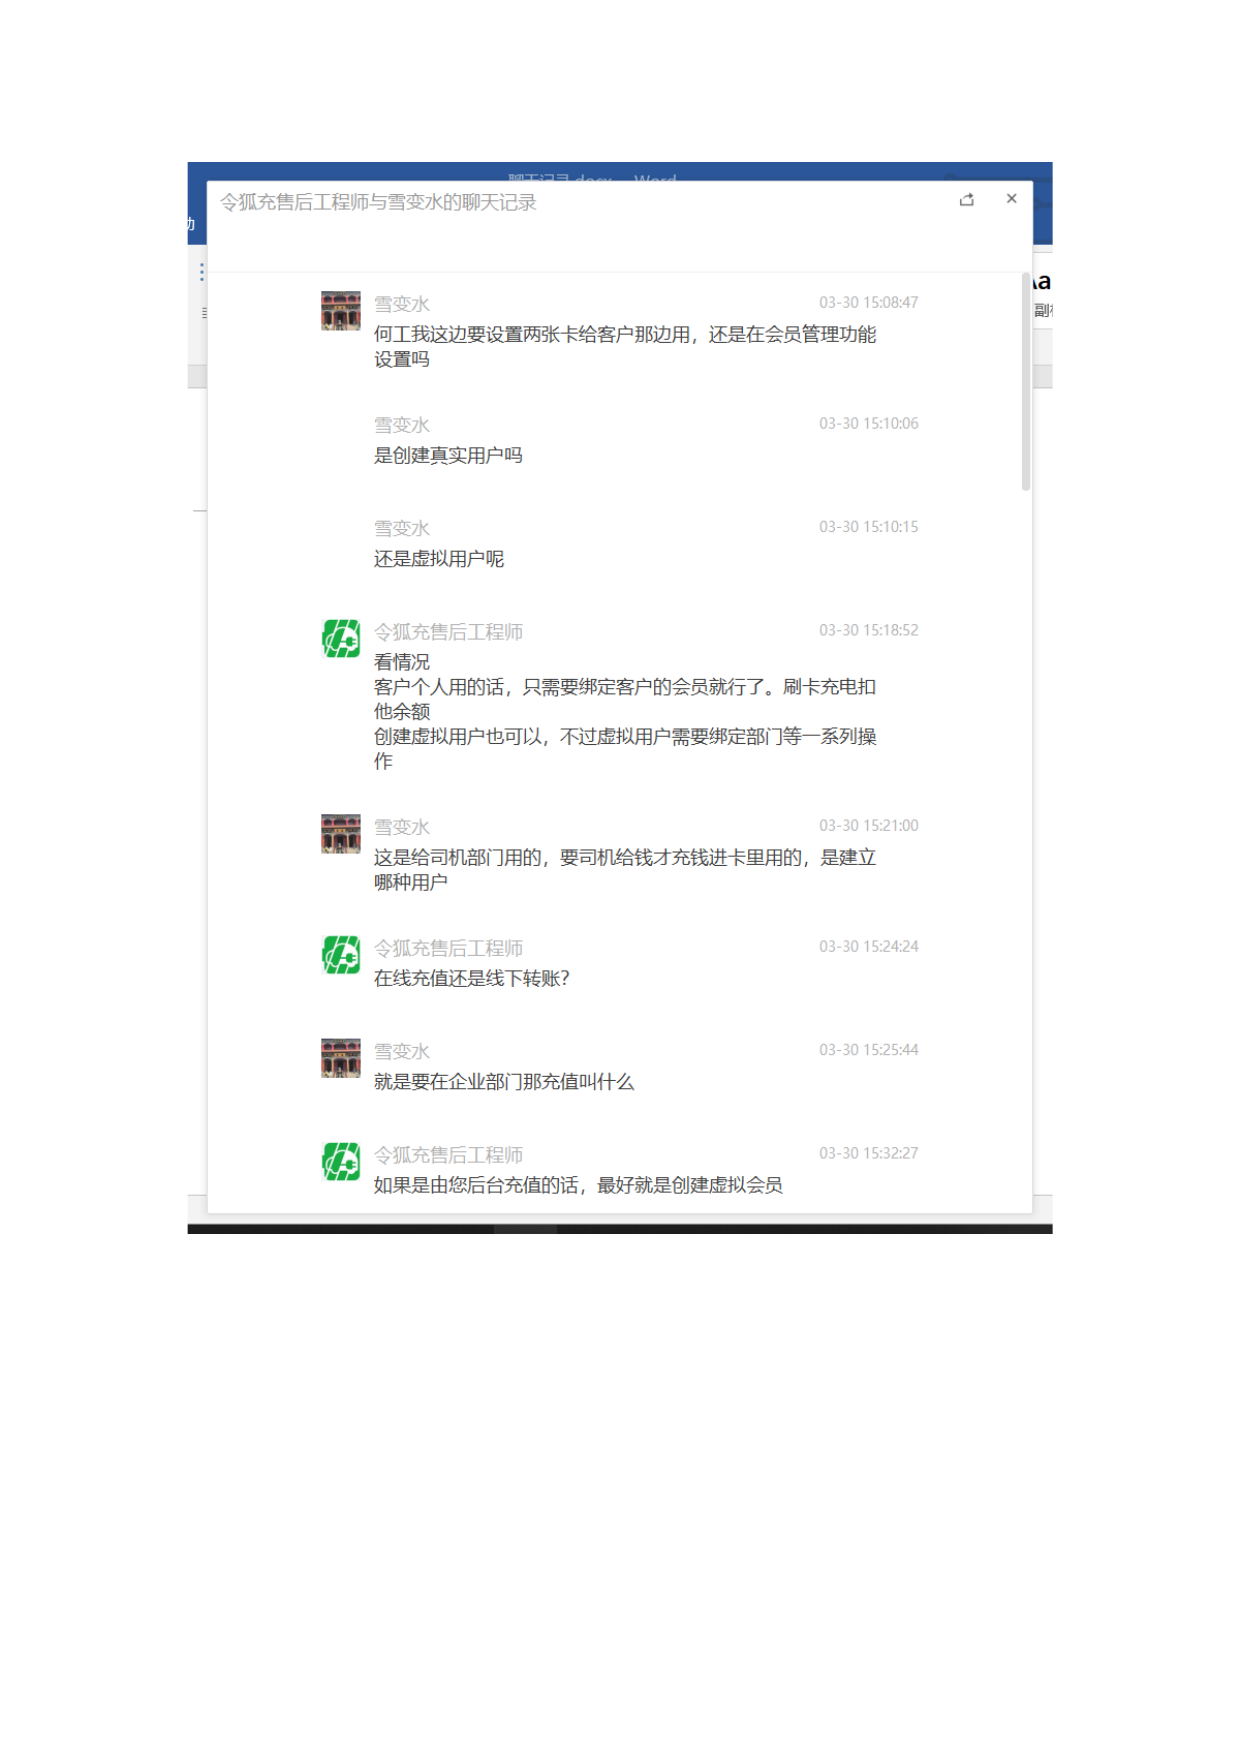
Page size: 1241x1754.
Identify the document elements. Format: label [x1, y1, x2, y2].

picture [187, 162, 1053, 1234]
